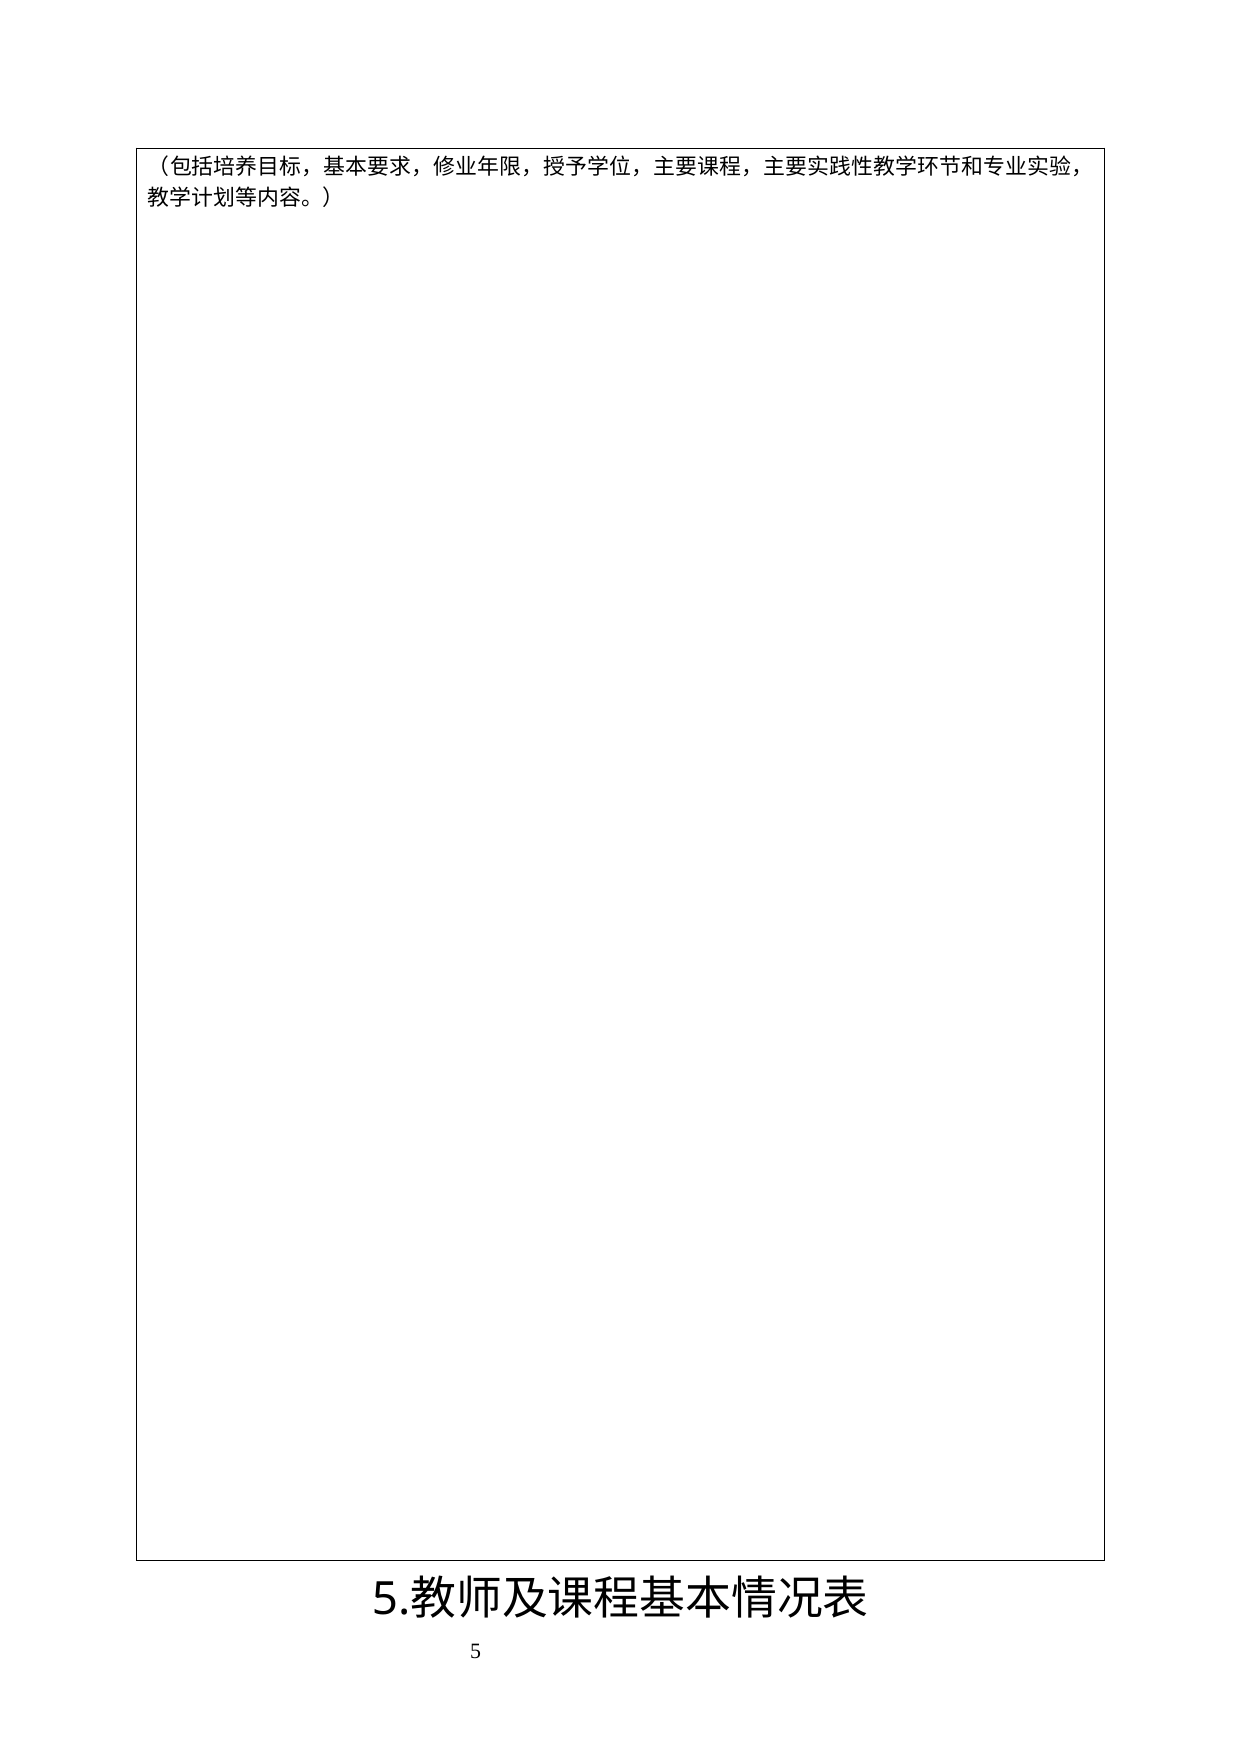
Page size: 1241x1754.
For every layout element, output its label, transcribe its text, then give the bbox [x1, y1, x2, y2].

table_header （包括培养目标，基本要求，修业年限，授予学位，主要课程，主要实践性教学环节和专业实验，教学计划等内容。） [137, 149, 1104, 1560]
text 5.教师及课程基本情况表 [148, 1561, 1092, 1628]
